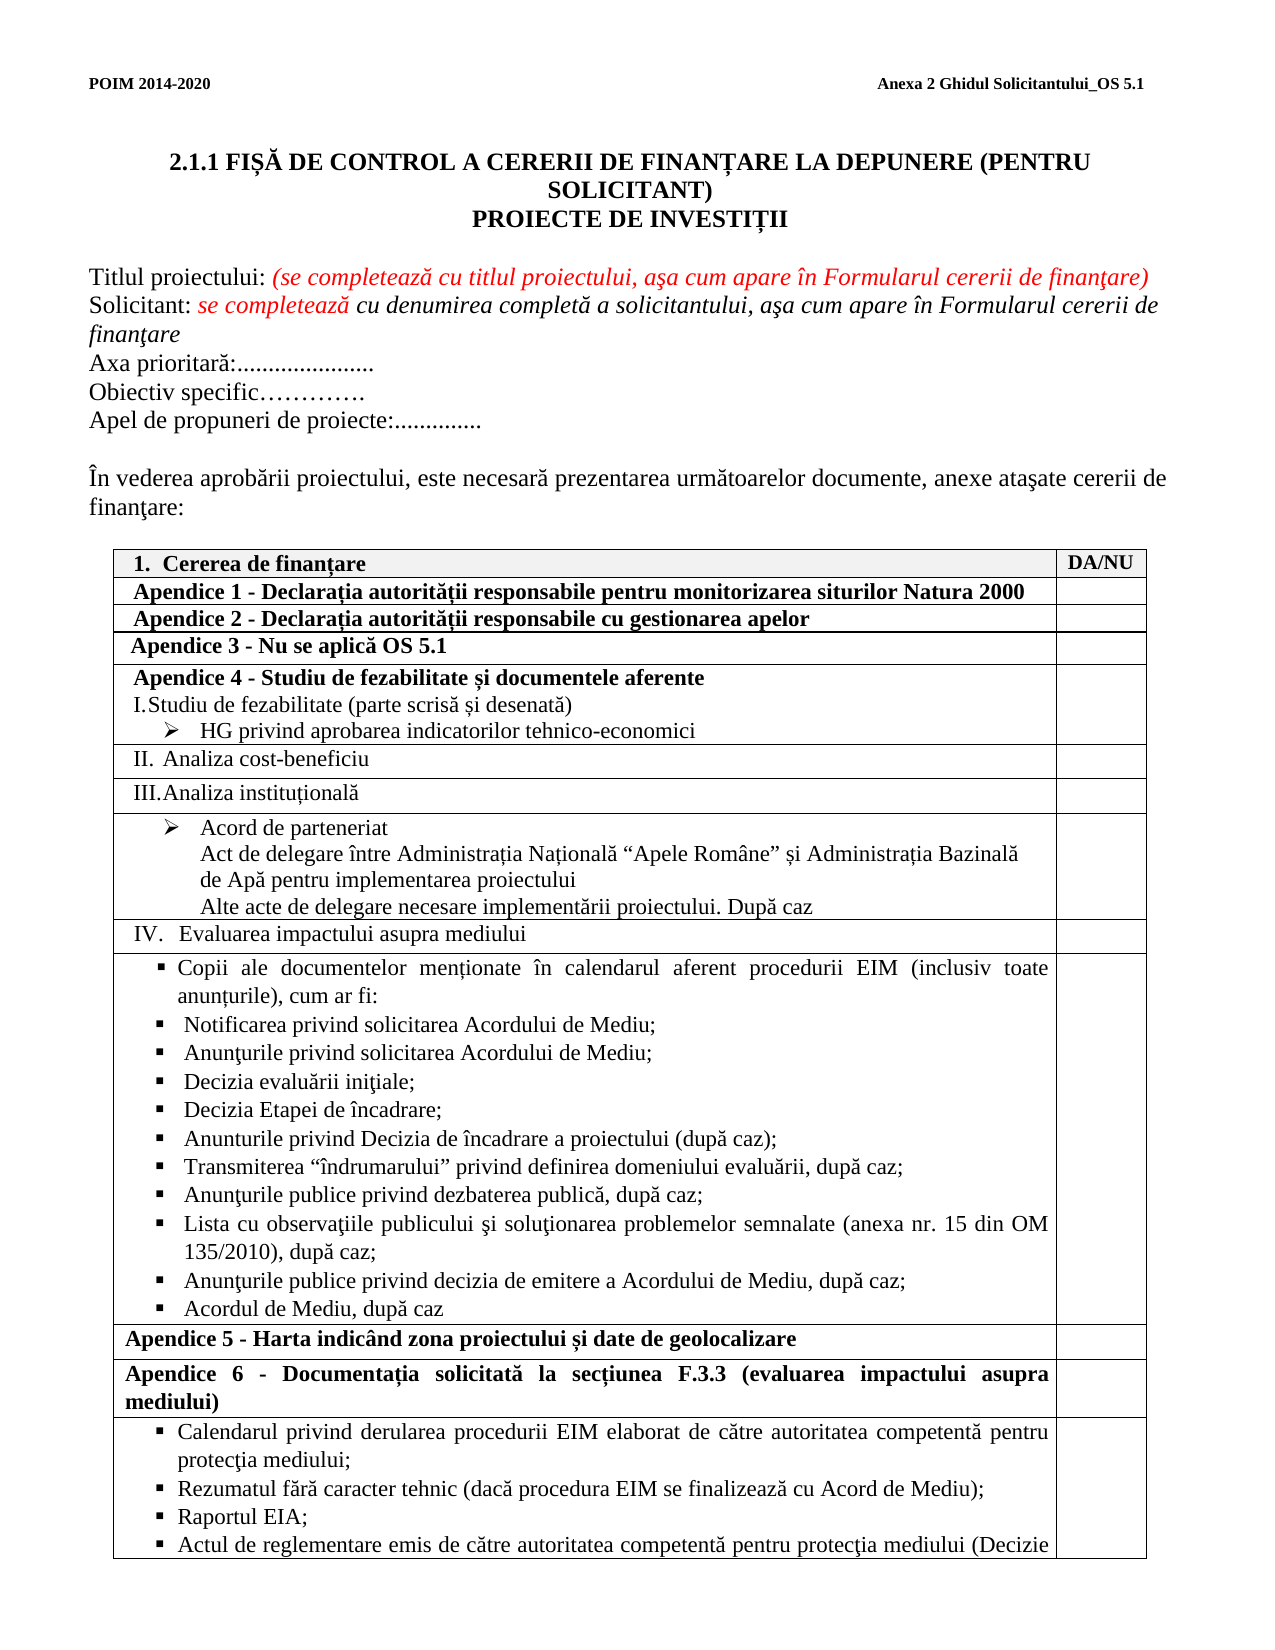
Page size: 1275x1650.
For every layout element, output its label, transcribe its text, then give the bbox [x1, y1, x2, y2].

table_cell Apendice 6 - Documentația solicitată la secțiunea F.3.3 (evaluarea impactului asupra mediului) [114, 1360, 1056, 1417]
table_cell Copii ale documentelor menționate în calendarul aferent procedurii EIM (inclusiv toate anunțurile), cum ar fi: Notificarea privind solicitarea Acordului de Mediu; Anunţurile privind solicitarea Acordului de Mediu; Decizia evaluării iniţiale; Decizia Etapei de încadrare; Anunturile privind Decizia de încadrare a proiectului (după caz); Transmiterea “îndrumarului” privind definirea domeniului evaluării, după caz; Anunţurile publice privind dezbaterea publică, după caz; Lista cu observaţiile publicului şi soluţionarea problemelor semnalate (anexa nr. 15 din OM 135/2010), după caz; Anunţurile publice privind decizia de emitere a Acordului de Mediu, după caz; Acordul de Mediu, după caz [114, 954, 1056, 1324]
table_cell [1057, 779, 1146, 813]
text 2.1.1 FIȘĂ DE CONTROL A CERERII DE FINANȚARE La DEPUNERE (pentru solicitant) [89, 147, 1172, 204]
table_cell [1057, 578, 1146, 604]
text În vederea aprobării proiectului, este necesară prezentarea următoarelor documente, anexe ataşate cererii de finanţare: [89, 463, 1168, 521]
table_header DA/NU [1057, 550, 1146, 577]
table_cell [1057, 1325, 1146, 1358]
table_cell Apendice 2 - Declarația autorității responsabile cu gestionarea apelor [114, 605, 1056, 631]
table_cell Apendice 1 - Declarația autorității responsabile pentru monitorizarea siturilor Natura 2000 [114, 578, 1056, 604]
table_cell [1057, 633, 1146, 663]
table_cell [1057, 1360, 1146, 1417]
table_cell [1057, 745, 1146, 778]
table_header Cererea de finanțare [114, 550, 1056, 577]
table_cell [1057, 1418, 1146, 1558]
table_cell [1057, 814, 1146, 919]
table_cell Acord de parteneriat Act de delegare între Administrația Națională “Apele Române” și Administrația Bazinală de Apă pentru implementarea proiectului Alte acte de delegare necesare implementării proiectului. După caz [114, 814, 1056, 919]
table_cell [1057, 605, 1146, 631]
text Titlul proiectului: (se completează cu titlul proiectului, aşa cum apare în Formularul cererii de finanţare) [89, 262, 1172, 291]
table_cell Analiza cost-beneficiu [114, 745, 1056, 778]
text Apel de propuneri de proiecte:.............. [89, 406, 1172, 434]
table_cell Apendice 4 - Studiu de fezabilitate și documentele aferente Studiu de fezabilitate (parte scrisă și desenată) HG privind aprobarea indicatorilor tehnico-economici [114, 665, 1056, 743]
table_cell Apendice 5 - Harta indicând zona proiectului și date de geolocalizare [114, 1325, 1056, 1358]
table_cell [1057, 920, 1146, 953]
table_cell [114, 1418, 1056, 1558]
text Proiecte de INVESTIȚII [89, 204, 1172, 233]
text Axa prioritară:...................... [89, 348, 1172, 377]
table_cell [1057, 954, 1146, 1324]
table_cell Analiza instituțională [114, 779, 1056, 813]
table_cell [1057, 665, 1146, 743]
text Obiectiv specific…………. [89, 377, 1172, 406]
table_cell Evaluarea impactului asupra mediului [114, 920, 1056, 953]
table_cell Apendice 3 - Nu se aplică OS 5.1 [114, 633, 1056, 663]
text Solicitant: se completează cu denumirea completă a solicitantului, aşa cum apare în Formularul cererii de finanţare [89, 291, 1172, 348]
